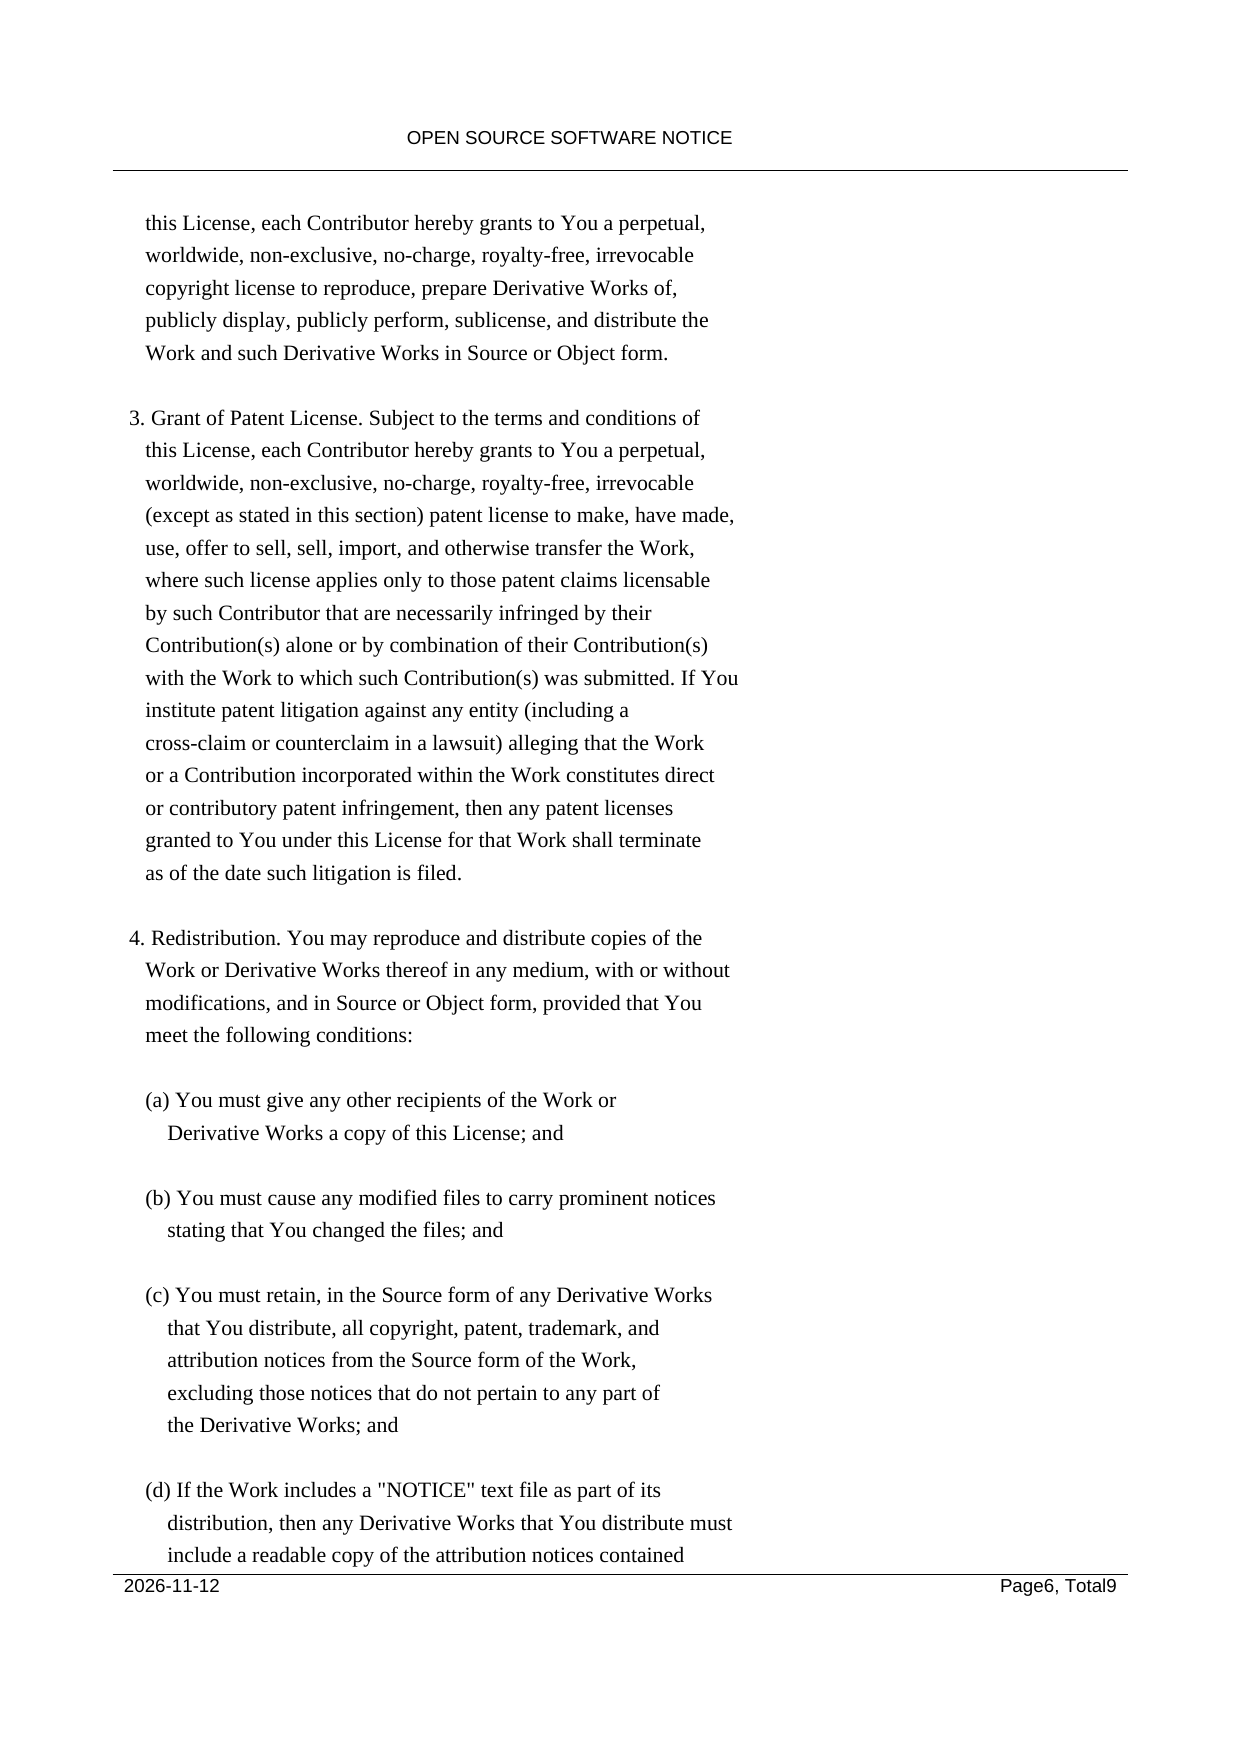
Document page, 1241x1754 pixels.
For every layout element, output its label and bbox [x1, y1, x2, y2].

text [112, 206, 1128, 1571]
